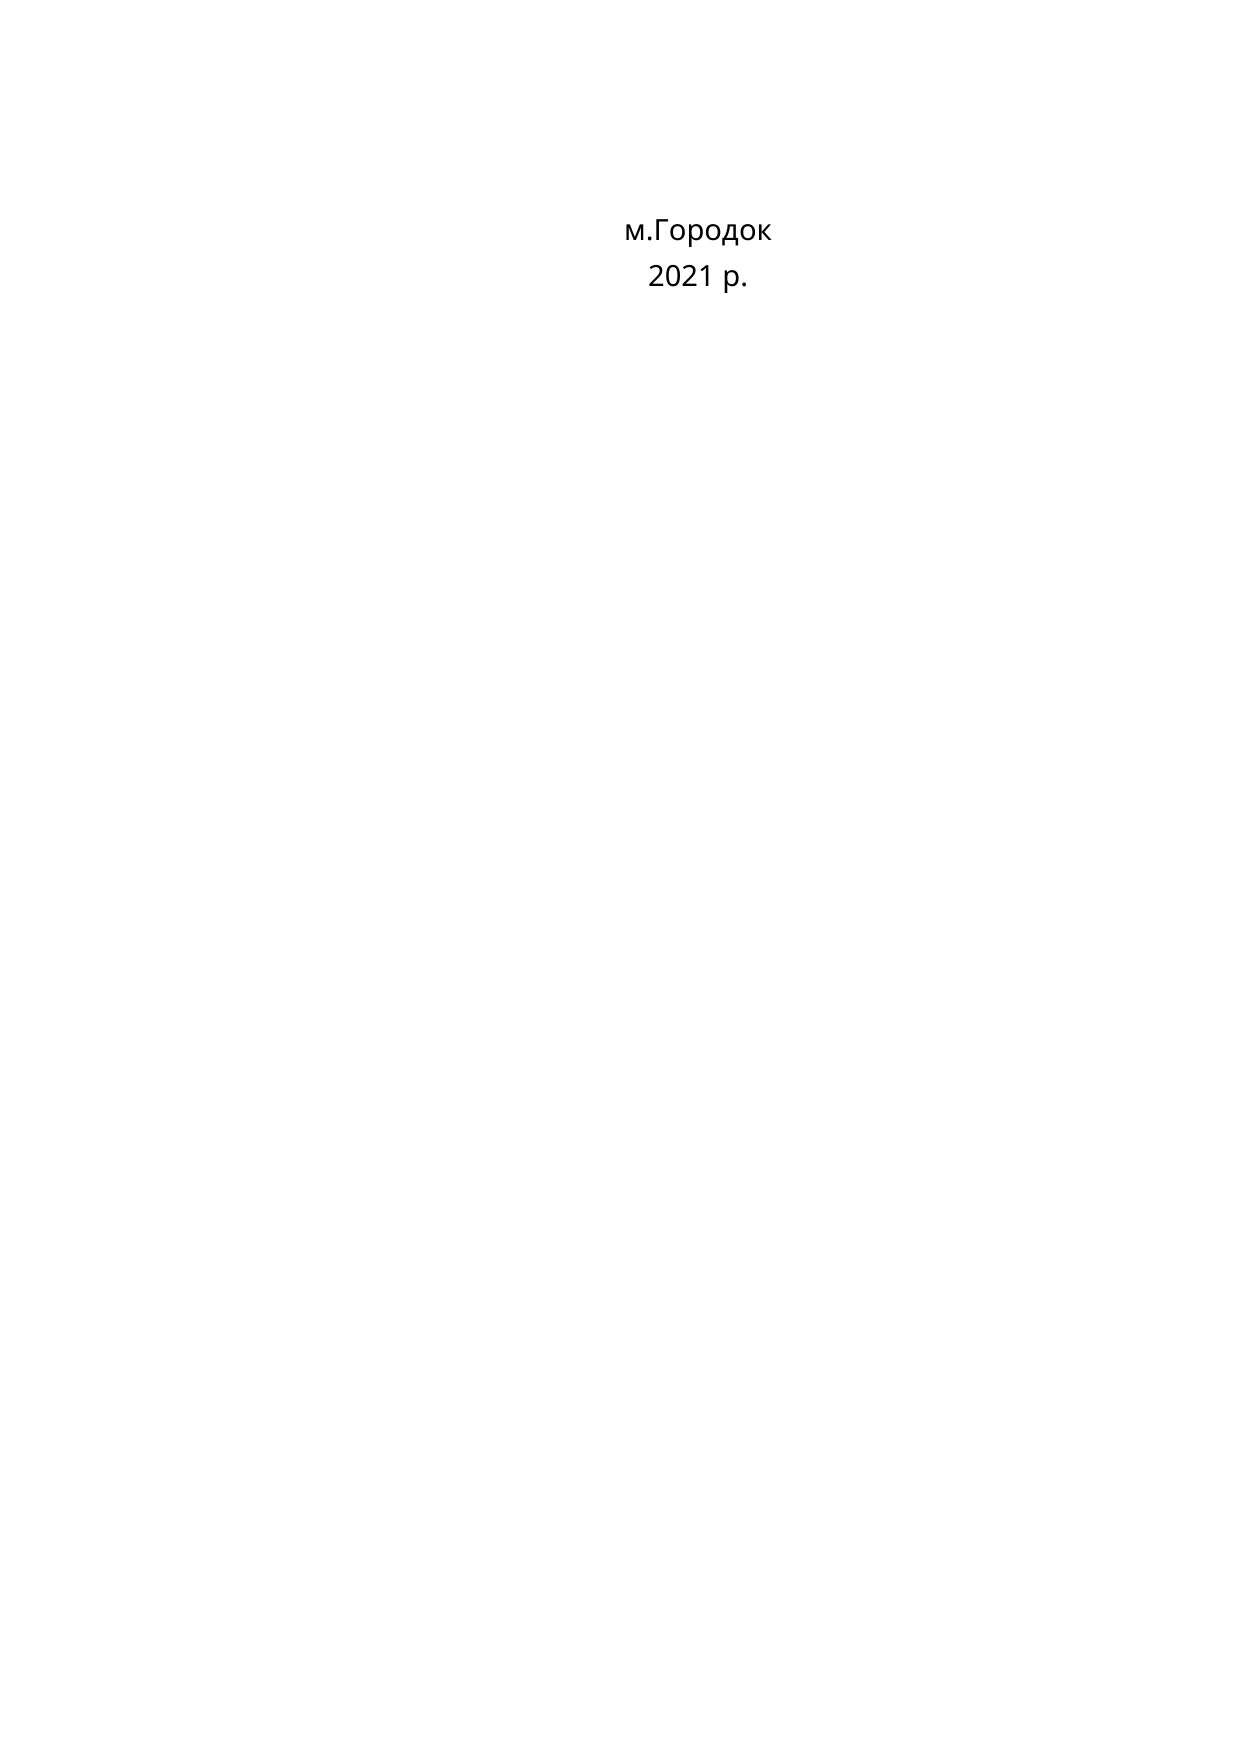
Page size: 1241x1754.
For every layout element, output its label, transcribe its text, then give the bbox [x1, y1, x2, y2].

text 2021 р. [215, 255, 1181, 295]
text м.Городок [215, 209, 1181, 249]
